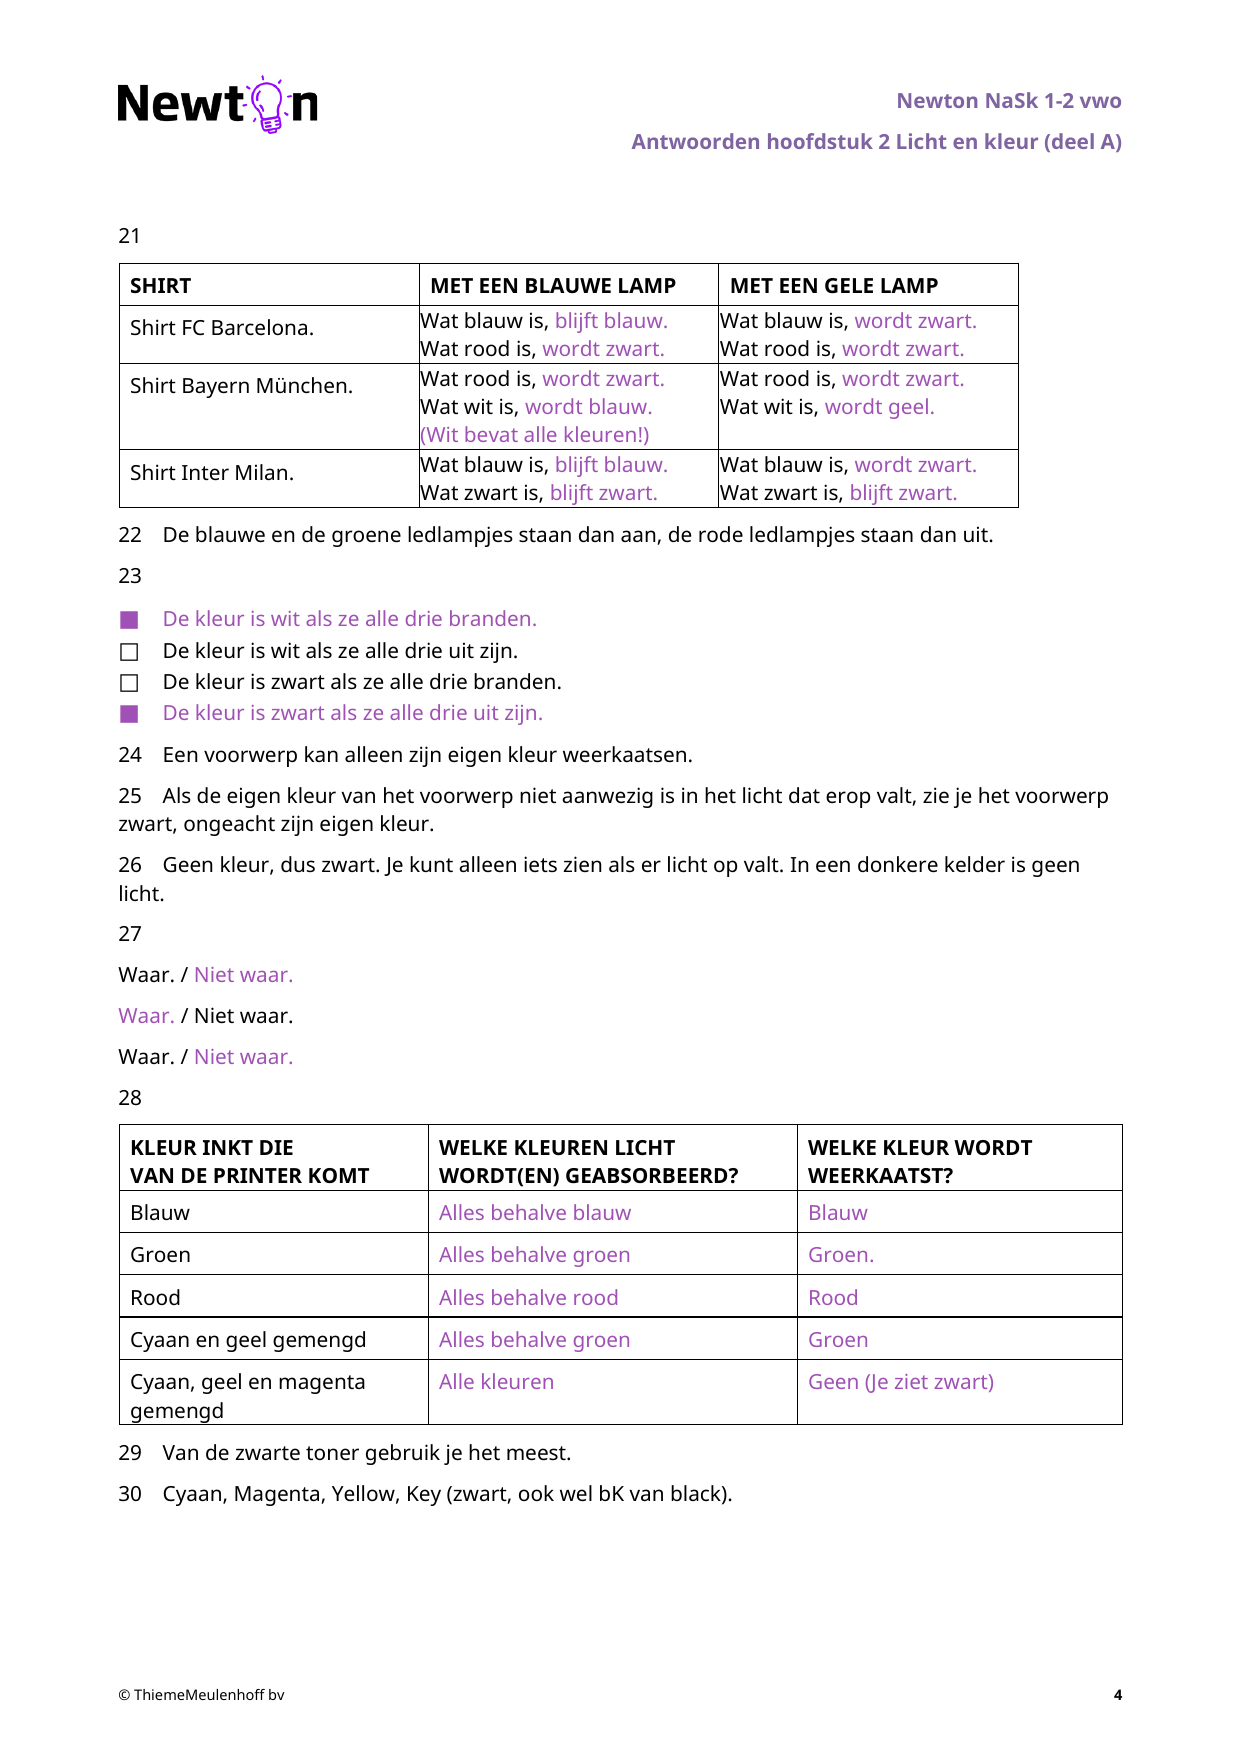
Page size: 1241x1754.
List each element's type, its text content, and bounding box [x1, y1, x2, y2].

table_cell Alles behalve blauw [429, 1191, 797, 1232]
table_cell Wat rood is, wordt zwart. Wat wit is, wordt blauw. (Wit bevat alle kleuren!) [420, 364, 718, 449]
table_cell Groen. [798, 1233, 1122, 1274]
table_header MET EEN BLAUWE LAMP [420, 264, 718, 305]
table_cell Wat blauw is, wordt zwart. Wat zwart is, blijft zwart. [719, 450, 1018, 507]
text 23 [118, 561, 1122, 590]
text Waar. / Niet waar. [118, 1042, 1122, 1071]
table_header KLEUR INKT DIE VAN DE PRINTER KOMT [120, 1125, 428, 1189]
table_cell Shirt Bayern München. [120, 364, 419, 449]
table_cell Alle kleuren [429, 1360, 797, 1424]
table_cell Rood [798, 1275, 1122, 1316]
text 22 De blauwe en de groene ledlampjes staan dan aan, de rode ledlampjes staan dan uit. [118, 521, 1122, 549]
text Waar. / Niet waar. [118, 1001, 1122, 1030]
text 29 Van de zwarte toner gebruik je het meest. [118, 1438, 1122, 1466]
text 21 [118, 222, 1122, 250]
table_cell Rood [120, 1275, 428, 1316]
text □ De kleur is wit als ze alle drie uit zijn. [118, 634, 1122, 665]
text ■ De kleur is zwart als ze alle drie uit zijn. [118, 696, 1122, 727]
table_cell Groen [798, 1318, 1122, 1359]
table_cell Wat rood is, wordt zwart. Wat wit is, wordt geel. [719, 364, 1018, 449]
table_cell Blauw [798, 1191, 1122, 1232]
table_cell Wat blauw is, blijft blauw. Wat zwart is, blijft zwart. [420, 450, 718, 507]
table_cell Blauw [120, 1191, 428, 1232]
table_cell Alles behalve groen [429, 1318, 797, 1359]
picture [118, 75, 318, 134]
text 27 [118, 919, 1122, 948]
table_cell Alles behalve groen [429, 1233, 797, 1274]
table_header WELKE KLEUREN LICHT WORDT(EN) GEABSORBEERD? [429, 1125, 797, 1189]
text Waar. / Niet waar. [118, 961, 1122, 989]
table_header MET EEN GELE LAMP [719, 264, 1018, 305]
table_cell Cyaan en geel gemengd [120, 1318, 428, 1359]
table_cell Shirt FC Barcelona. [120, 306, 419, 363]
text ■ De kleur is wit als ze alle drie branden. [118, 602, 1122, 634]
table_cell Shirt Inter Milan. [120, 450, 419, 507]
table_cell Groen [120, 1233, 428, 1274]
text 30 Cyaan, Magenta, Yellow, Key (zwart, ook wel bK van black). [118, 1479, 1122, 1507]
table_cell Wat blauw is, wordt zwart. Wat rood is, wordt zwart. [719, 306, 1018, 363]
text 26 Geen kleur, dus zwart. Je kunt alleen iets zien als er licht op valt. In een donkere kelder is geen licht. [118, 850, 1122, 907]
table_header WELKE KLEUR WORDT WEERKAATST? [798, 1125, 1122, 1189]
table_cell Geen (Je ziet zwart) [798, 1360, 1122, 1424]
table_cell Wat blauw is, blijft blauw. Wat rood is, wordt zwart. [420, 306, 718, 363]
text 28 [118, 1083, 1122, 1112]
table_cell Cyaan, geel en magenta gemengd [120, 1360, 428, 1424]
text 25 Als de eigen kleur van het voorwerp niet aanwezig is in het licht dat erop valt, zie je het voorwerp zwart, ongeacht zijn eigen kleur. [118, 781, 1122, 838]
table_cell Alles behalve rood [429, 1275, 797, 1316]
text □ De kleur is zwart als ze alle drie branden. [118, 665, 1122, 696]
table_header SHIRT [120, 264, 419, 305]
text 24 Een voorwerp kan alleen zijn eigen kleur weerkaatsen. [118, 740, 1122, 768]
